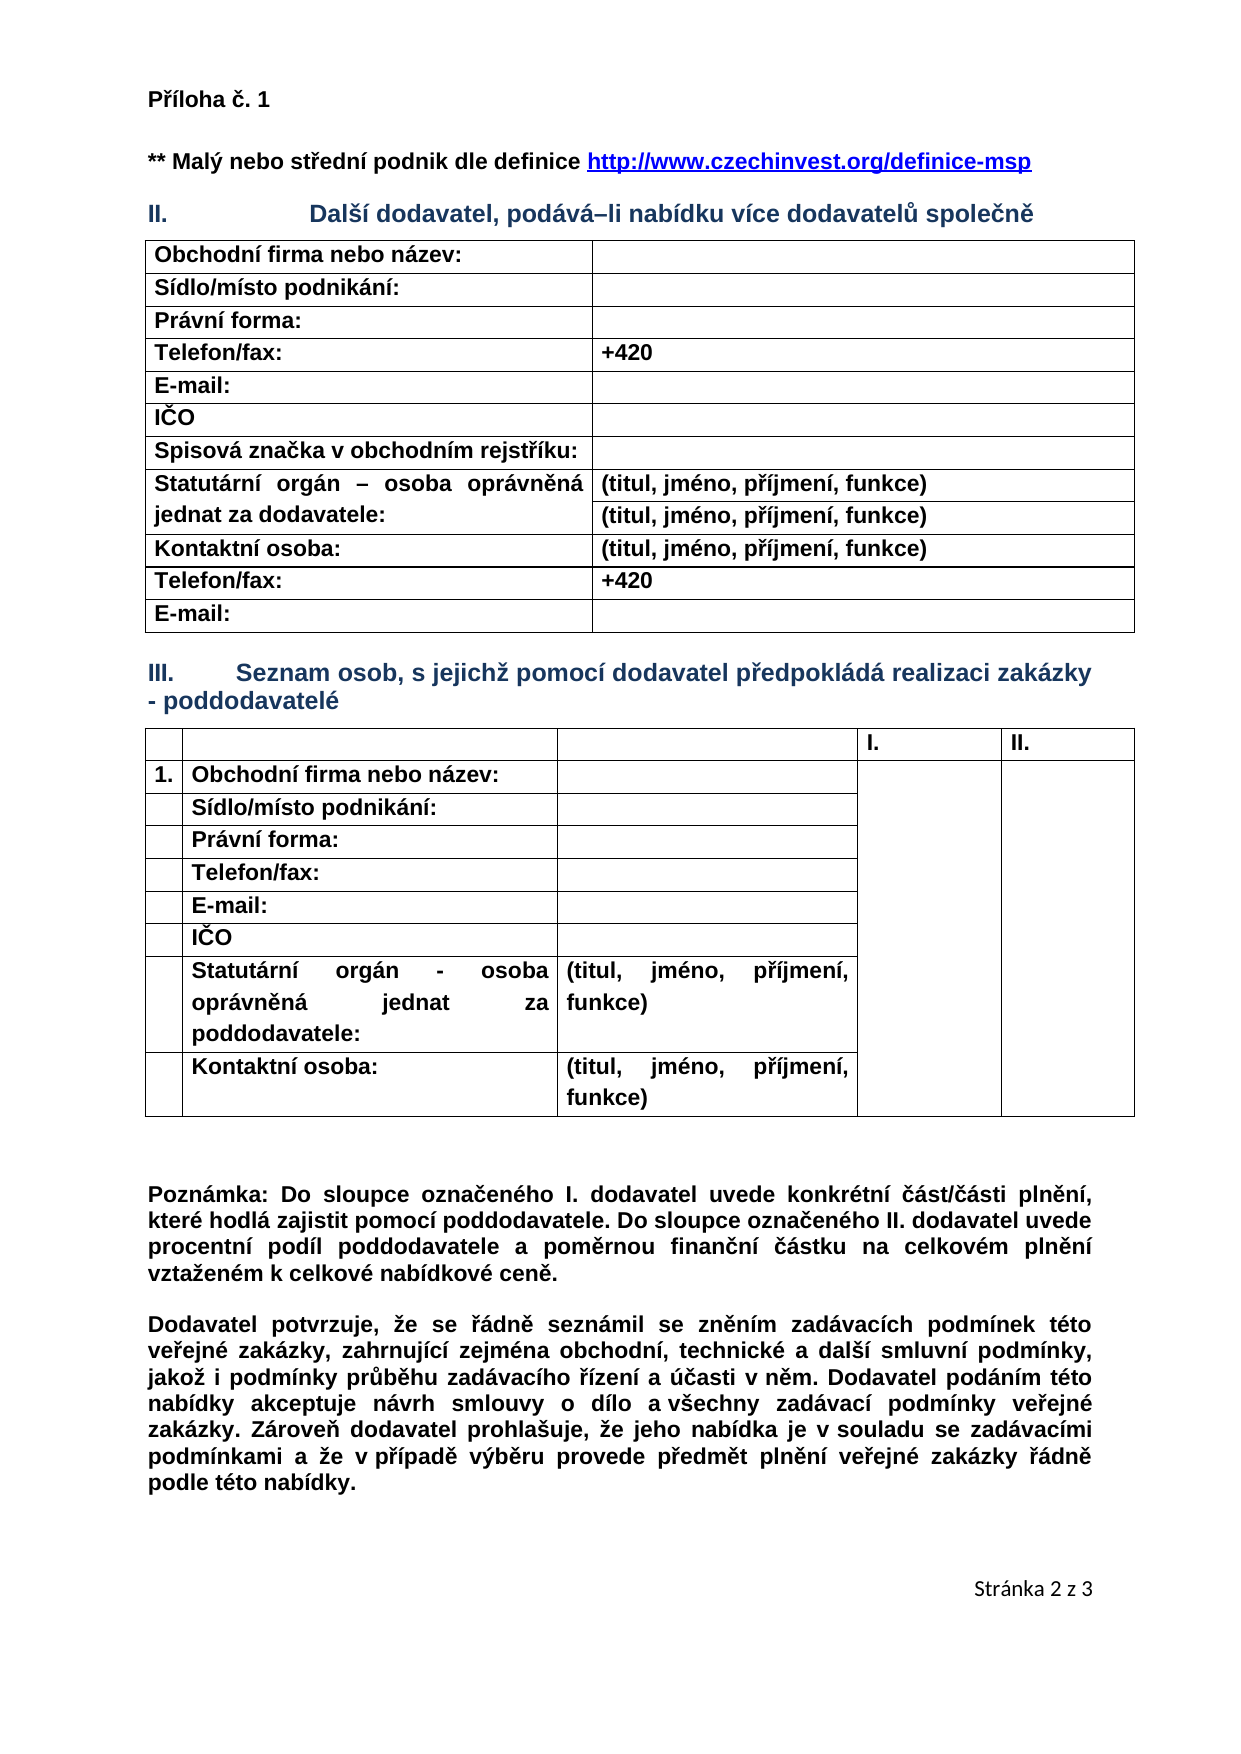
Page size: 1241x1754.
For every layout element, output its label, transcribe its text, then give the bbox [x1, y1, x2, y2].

table_cell IČO [183, 924, 557, 956]
table_cell (titul, jméno, příjmení, funkce) [558, 1053, 857, 1116]
table_cell [146, 859, 182, 891]
table_cell [558, 794, 857, 825]
table_cell E-mail: [183, 892, 557, 923]
table_cell Telefon/fax: [146, 568, 592, 599]
table_cell [146, 826, 182, 858]
table_cell Sídlo/místo podnikání: [146, 274, 592, 306]
table_cell 1. [146, 761, 182, 793]
table_cell [593, 274, 1134, 306]
table_header [146, 729, 182, 760]
subtitle Další dodavatel, podává–li nabídku více dodavatelů společně [148, 199, 1093, 228]
table_cell Statutární orgán – osoba oprávněná jednat za dodavatele: [146, 470, 592, 534]
text Poznámka: Do sloupce označeného I. dodavatel uvede konkrétní část/části plnění, které hodlá zajistit pomocí poddodavatele. Do sloupce označeného II. dodavatel uvede procentní podíl poddodavatele a poměrnou finanční částku na celkovém plnění vztaženém k celkové nabídkové ceně. [148, 1181, 1093, 1286]
table_cell (titul, jméno, příjmení, funkce) [558, 957, 857, 1052]
table_cell Právní forma: [183, 826, 557, 858]
subtitle Seznam osob, s jejichž pomocí dodavatel předpokládá realizaci zakázky - poddodavatelé [148, 658, 1093, 715]
table_cell [1002, 761, 1134, 1116]
table_cell [593, 437, 1134, 468]
table_cell (titul, jméno, příjmení, funkce) [593, 535, 1134, 566]
table_cell [146, 794, 182, 825]
table_header [183, 729, 557, 760]
table_cell Spisová značka v obchodním rejstříku: [146, 437, 592, 468]
table_cell Statutární orgán - osoba oprávněná jednat za poddodavatele: [183, 957, 557, 1052]
table_cell +420 [593, 339, 1134, 371]
table_header [558, 729, 857, 760]
table_cell [558, 892, 857, 923]
table_cell IČO [146, 404, 592, 436]
table_cell Telefon/fax: [146, 339, 592, 371]
table_cell [558, 761, 857, 793]
table_cell [558, 826, 857, 858]
table_cell (titul, jméno, příjmení, funkce) [593, 470, 1134, 501]
table_header Obchodní firma nebo název: [146, 241, 592, 273]
table_cell Právní forma: [146, 307, 592, 338]
table_cell +420 [593, 568, 1134, 599]
table_cell [558, 924, 857, 956]
table_cell Kontaktní osoba: [146, 535, 592, 566]
table_cell [146, 957, 182, 1052]
table_cell [593, 307, 1134, 338]
table_cell [146, 1053, 182, 1116]
table_cell [858, 761, 1001, 1116]
table_cell (titul, jméno, příjmení, funkce) [593, 502, 1134, 534]
table_header II. [1002, 729, 1134, 760]
table_cell E-mail: [146, 372, 592, 403]
text ** Malý nebo střední podnik dle definice http://www.czechinvest.org/definice-msp [148, 148, 1093, 174]
table_cell [593, 600, 1134, 632]
table_cell [593, 372, 1134, 403]
table_cell [558, 859, 857, 891]
table_cell E-mail: [146, 600, 592, 632]
table_header I. [858, 729, 1001, 760]
table_cell [146, 892, 182, 923]
table_header [593, 241, 1134, 273]
table_cell [593, 404, 1134, 436]
text Dodavatel potvrzuje, že se řádně seznámil se zněním zadávacích podmínek této veřejné zakázky, zahrnující zejména obchodní, technické a další smluvní podmínky, jakož i podmínky průběhu zadávacího řízení a účasti v něm. Dodavatel podáním této nabídky akceptuje návrh smlouvy o dílo a všechny zadávací podmínky veřejné zakázky. Zároveň dodavatel prohlašuje, že jeho nabídka je v souladu se zadávacími podmínkami a že v případě výběru provede předmět plnění veřejné zakázky řádně podle této nabídky. [148, 1311, 1093, 1496]
table_cell Telefon/fax: [183, 859, 557, 891]
table_cell Sídlo/místo podnikání: [183, 794, 557, 825]
table_cell [146, 924, 182, 956]
table_cell Kontaktní osoba: [183, 1053, 557, 1116]
table_cell Obchodní firma nebo název: [183, 761, 557, 793]
